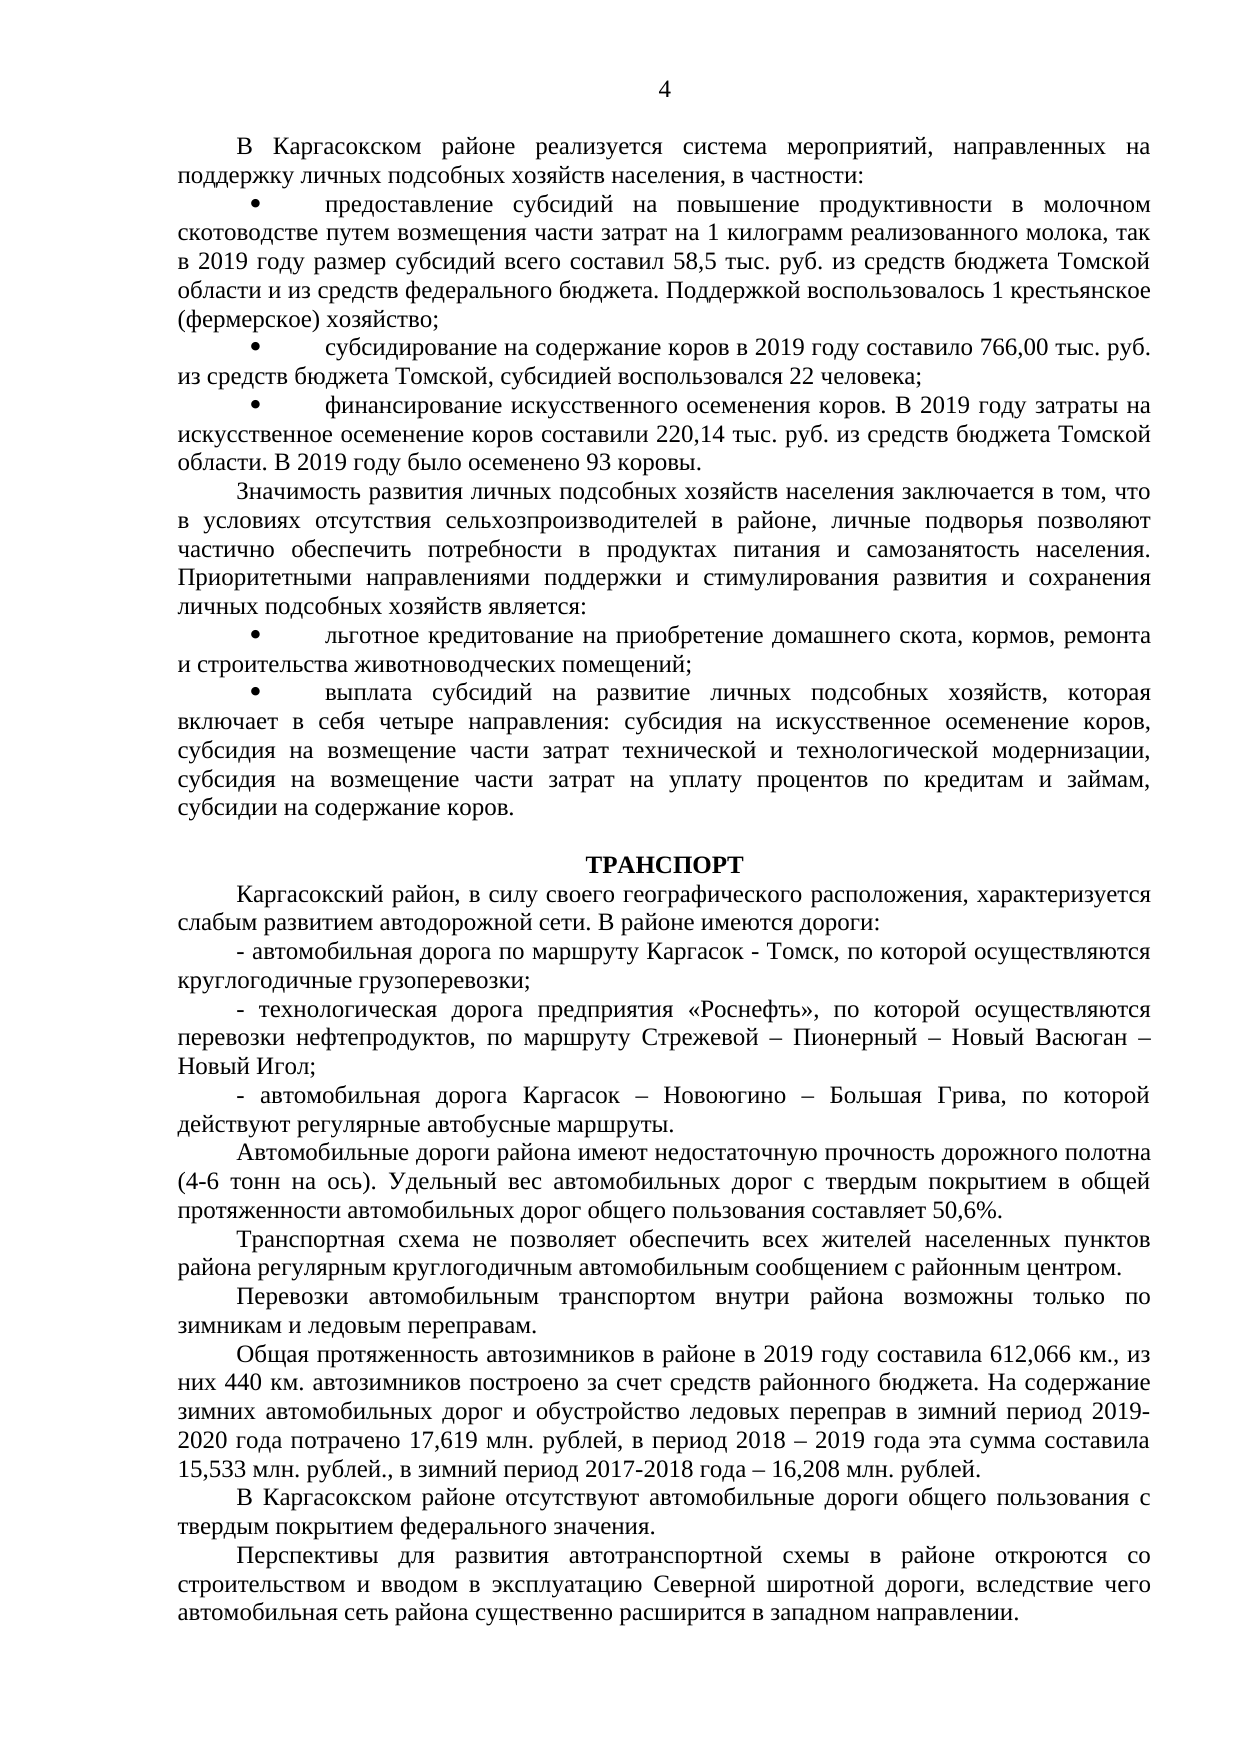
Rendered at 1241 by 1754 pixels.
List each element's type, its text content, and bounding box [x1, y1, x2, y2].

text - автомобильная дорога по маршруту Каргасок - Томск, по которой осуществляются круглогодичные грузоперевозки; [177, 936, 1152, 994]
list выплата субсидий на развитие личных подсобных хозяйств, которая включает в себя четыре направления: субсидия на искусственное осеменение коров, субсидия на возмещение части затрат технической и технологической модернизации, субсидия на возмещение части затрат на уплату процентов по кредитам и займам, субсидии на содержание коров. [177, 677, 1152, 821]
text Перевозки автомобильным транспортом внутри района возможны только по зимникам и ледовым переправам. [177, 1281, 1152, 1339]
list субсидирование на содержание коров в 2019 году составило 766,00 тыс. руб. из средств бюджета Томской, субсидией воспользовался 22 человека; [177, 332, 1152, 390]
text - технологическая дорога предприятия «Роснефть», по которой осуществляются перевозки нефтепродуктов, по маршруту Стрежевой – Пионерный – Новый Васюган – Новый Игол; [177, 994, 1152, 1080]
text ТРАНСПОРТ [177, 850, 1152, 879]
list льготное кредитование на приобретение домашнего скота, кормов, ремонта и строительства животноводческих помещений; [177, 620, 1152, 677]
text Транспортная схема не позволяет обеспечить всех жителей населенных пунктов района регулярным круглогодичным автомобильным сообщением с районным центром. [177, 1224, 1152, 1281]
text В Каргасокском районе реализуется система мероприятий, направленных на поддержку личных подсобных хозяйств населения, в частности: [177, 131, 1152, 189]
text Каргасокский район, в силу своего географического расположения, характеризуется слабым развитием автодорожной сети. В районе имеются дороги: [177, 879, 1152, 936]
list предоставление субсидий на повышение продуктивности в молочном скотоводстве путем возмещения части затрат на 1 килограмм реализованного молока, так в 2019 году размер субсидий всего составил 58,5 тыс. руб. из средств бюджета Томской области и из средств федерального бюджета. Поддержкой воспользовалось 1 крестьянское (фермерское) хозяйство; [177, 189, 1152, 332]
text Общая протяженность автозимников в районе в 2019 году составила 612,066 км., из них 440 км. автозимников построено за счет средств районного бюджета. На содержание зимних автомобильных дорог и обустройство ледовых переправ в зимний период 2019-2020 года потрачено 17,619 млн. рублей, в период 2018 – 2019 года эта сумма составила 15,533 млн. рублей., в зимний период 2017-2018 года – 16,208 млн. рублей. [177, 1339, 1152, 1482]
text - автомобильная дорога Каргасок – Новоюгино – Большая Грива, по которой действуют регулярные автобусные маршруты. [177, 1080, 1152, 1137]
text Перспективы для развития автотранспортной схемы в районе откроются со строительством и вводом в эксплуатацию Северной широтной дороги, вследствие чего автомобильная сеть района существенно расширится в западном направлении. [177, 1540, 1152, 1626]
text В Каргасокском районе отсутствуют автомобильные дороги общего пользования с твердым покрытием федерального значения. [177, 1482, 1152, 1540]
list финансирование искусственного осеменения коров. В 2019 году затраты на искусственное осеменение коров составили 220,14 тыс. руб. из средств бюджета Томской области. В 2019 году было осеменено 93 коровы. [177, 390, 1152, 476]
text Автомобильные дороги района имеют недостаточную прочность дорожного полотна (4-6 тонн на ось). Удельный вес автомобильных дорог с твердым покрытием в общей протяженности автомобильных дорог общего пользования составляет 50,6%. [177, 1137, 1152, 1224]
text Значимость развития личных подсобных хозяйств населения заключается в том, что в условиях отсутствия сельхозпроизводителей в районе, личные подворья позволяют частично обеспечить потребности в продуктах питания и самозанятость населения. Приоритетными направлениями поддержки и стимулирования развития и сохранения личных подсобных хозяйств является: [177, 476, 1152, 620]
